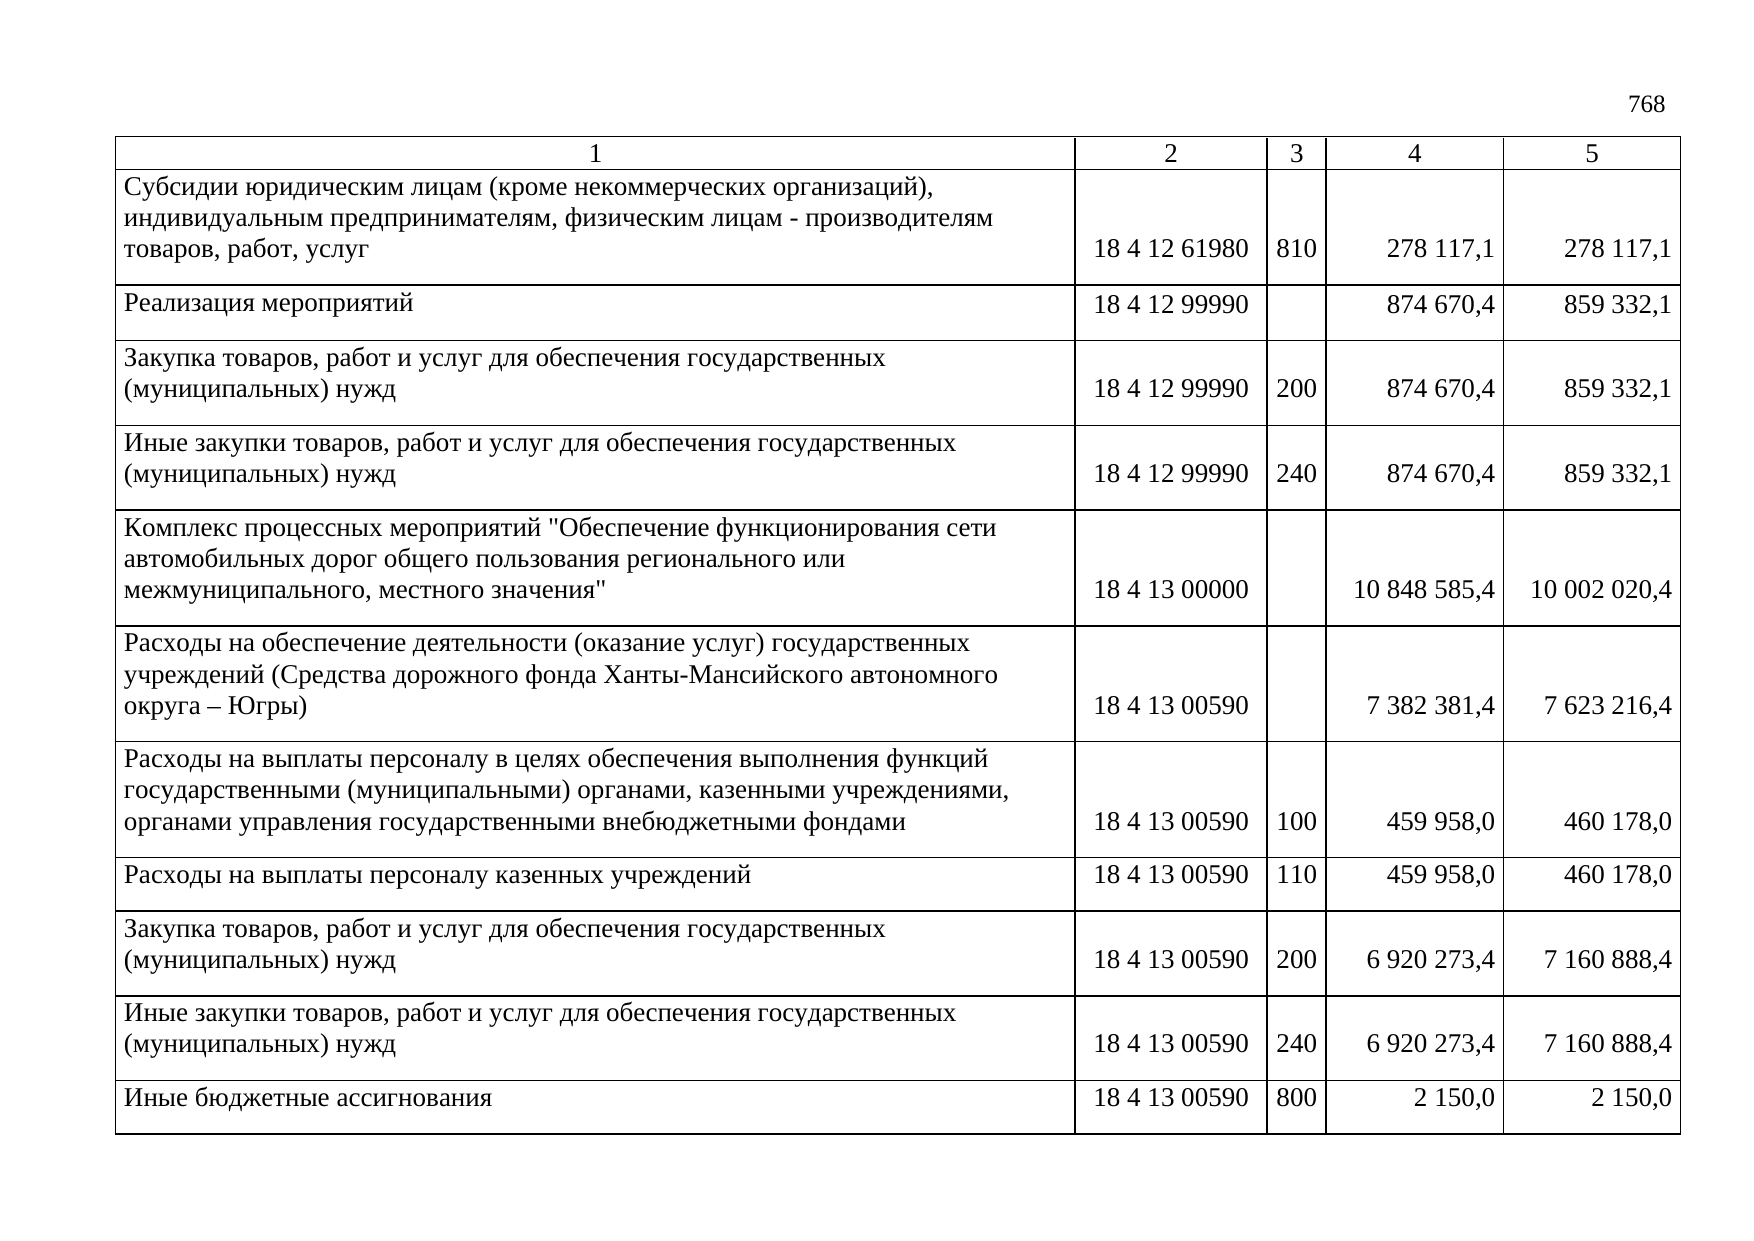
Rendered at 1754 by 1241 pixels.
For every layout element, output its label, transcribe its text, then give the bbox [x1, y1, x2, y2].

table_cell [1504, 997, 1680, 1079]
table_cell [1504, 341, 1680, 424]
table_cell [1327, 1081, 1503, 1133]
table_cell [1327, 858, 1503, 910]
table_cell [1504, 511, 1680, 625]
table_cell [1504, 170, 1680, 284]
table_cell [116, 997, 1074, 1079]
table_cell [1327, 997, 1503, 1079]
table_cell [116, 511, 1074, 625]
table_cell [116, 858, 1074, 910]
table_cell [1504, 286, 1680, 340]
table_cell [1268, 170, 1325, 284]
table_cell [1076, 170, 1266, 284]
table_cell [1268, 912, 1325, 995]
table_header 3 [1268, 137, 1326, 168]
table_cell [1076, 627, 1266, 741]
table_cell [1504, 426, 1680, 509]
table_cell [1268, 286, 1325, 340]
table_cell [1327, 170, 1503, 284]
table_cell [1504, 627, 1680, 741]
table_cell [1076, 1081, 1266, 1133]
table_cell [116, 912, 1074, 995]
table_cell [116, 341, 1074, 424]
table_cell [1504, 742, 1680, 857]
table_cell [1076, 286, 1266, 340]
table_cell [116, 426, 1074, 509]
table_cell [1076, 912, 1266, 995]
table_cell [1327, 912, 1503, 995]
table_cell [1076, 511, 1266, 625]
table_header 5 [1504, 137, 1680, 168]
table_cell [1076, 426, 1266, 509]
table_header 4 [1327, 137, 1503, 168]
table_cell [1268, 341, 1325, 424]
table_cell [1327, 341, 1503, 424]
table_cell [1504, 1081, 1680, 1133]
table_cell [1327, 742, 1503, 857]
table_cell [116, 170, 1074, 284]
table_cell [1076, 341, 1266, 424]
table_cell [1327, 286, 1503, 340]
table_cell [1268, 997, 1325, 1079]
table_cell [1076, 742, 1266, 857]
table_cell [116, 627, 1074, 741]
table_header 2 [1076, 137, 1267, 168]
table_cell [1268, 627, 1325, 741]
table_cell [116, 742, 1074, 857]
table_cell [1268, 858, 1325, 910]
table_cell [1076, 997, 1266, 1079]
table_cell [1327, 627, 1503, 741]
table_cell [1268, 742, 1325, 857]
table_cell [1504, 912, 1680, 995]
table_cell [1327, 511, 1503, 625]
table_header 1 [116, 137, 1075, 168]
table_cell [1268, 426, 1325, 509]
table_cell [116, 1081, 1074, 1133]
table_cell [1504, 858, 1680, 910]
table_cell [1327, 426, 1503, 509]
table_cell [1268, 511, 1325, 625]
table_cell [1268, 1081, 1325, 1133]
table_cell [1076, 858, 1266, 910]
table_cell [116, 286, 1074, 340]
